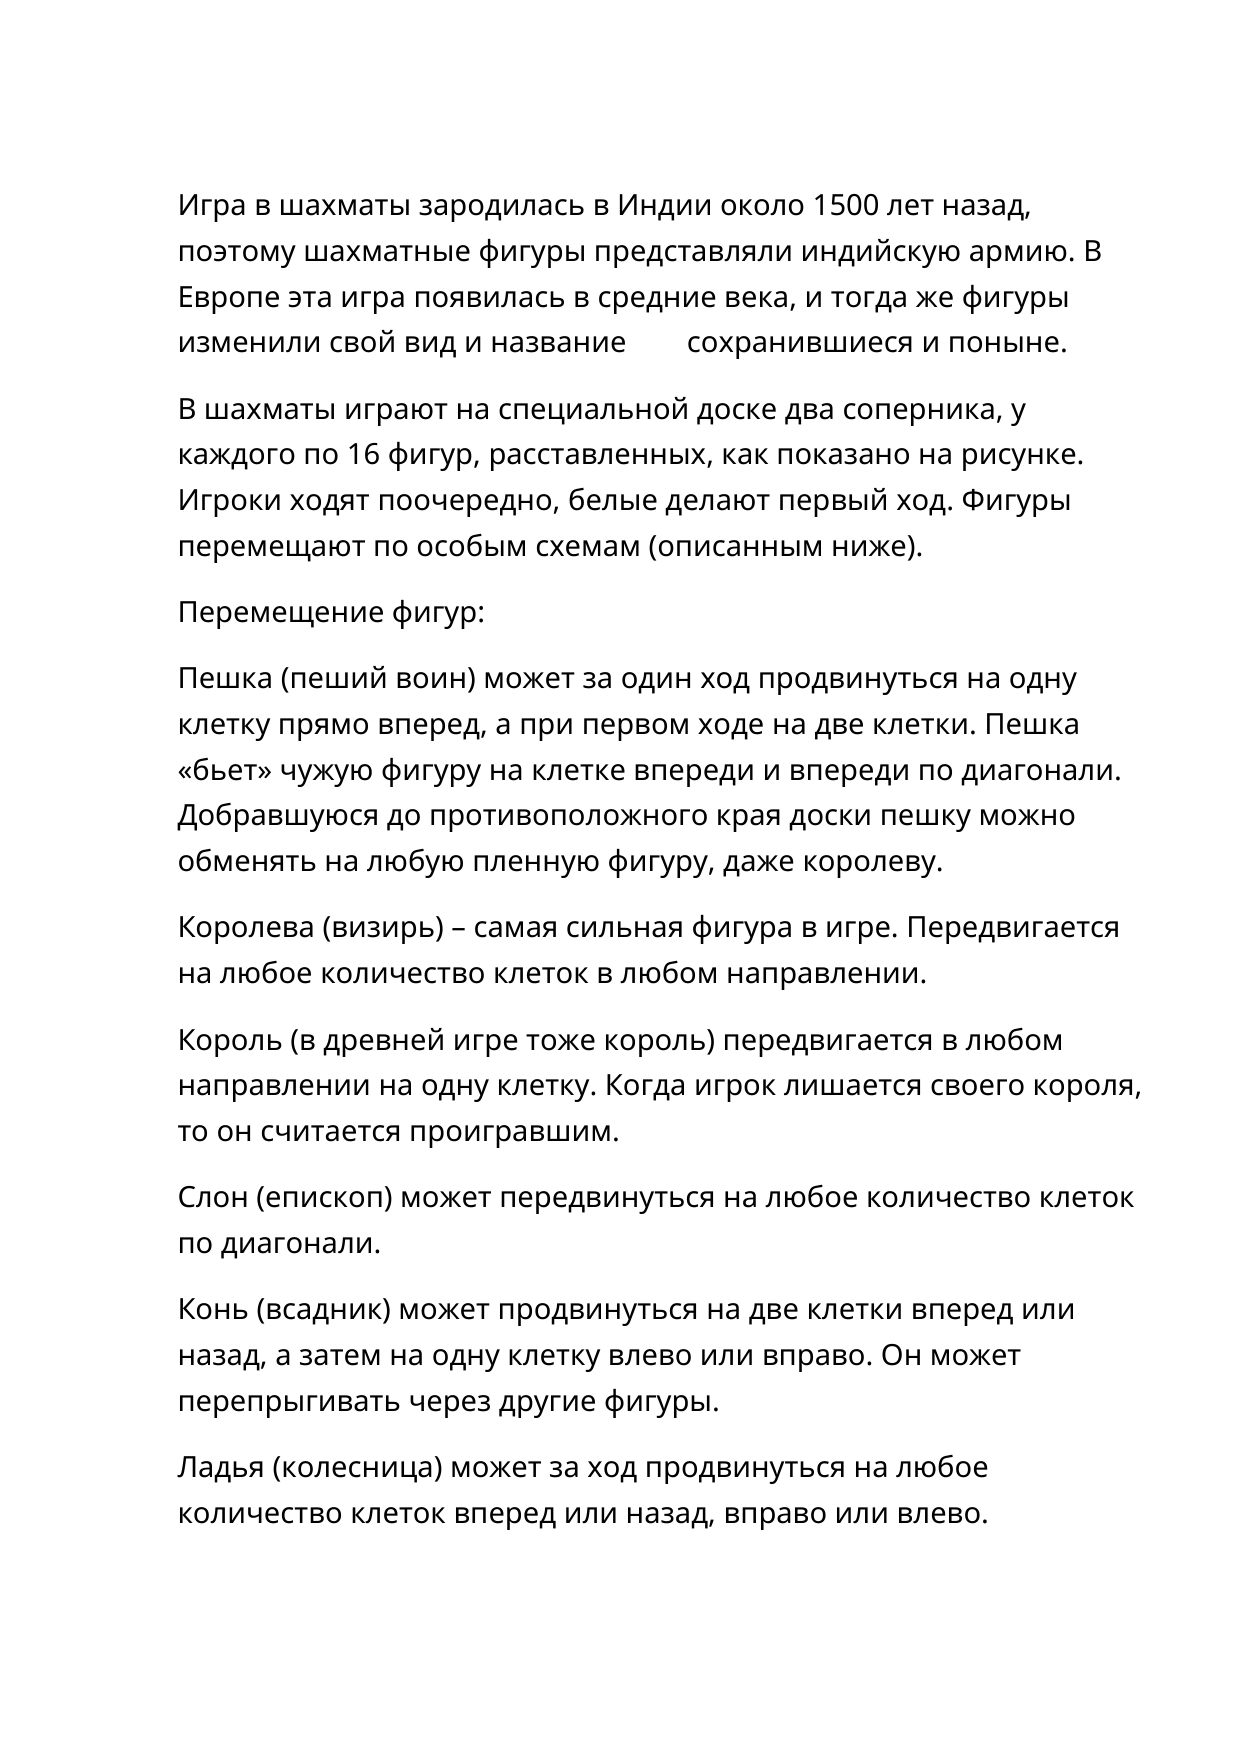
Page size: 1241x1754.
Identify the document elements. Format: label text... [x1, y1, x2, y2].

text Перемещение фигур: [177, 591, 1152, 631]
text Пешка (пеший воин) может за один ход продвинуться на одну клетку прямо вперед, а при первом ходе на две клетки. Пешка «бьет» чужую фигуру на клетке впереди и впереди по диагонали. Добравшуюся до противоположного края доски пешку можно обменять на любую пленную фигуру, даже королеву. [177, 658, 1152, 880]
text Игра в шахматы зародилась в Индии около 1500 лет назад, поэтому шахматные фигуры представляли индийскую армию. В Европе эта игра появилась в средние века, и тогда же фигуры изменили свой вид и название сохранившиеся и поныне. [177, 184, 1152, 361]
text Ладья (колесница) может за ход продвинуться на любое количество клеток вперед или назад, вправо или влево. [177, 1446, 1152, 1532]
text В шахматы играют на специальной доске два соперника, у каждого по 16 фигур, расставленных, как показано на рисунке. Игроки ходят поочередно, белые делают первый ход. Фигуры перемещают по особым схемам (описанным ниже). [177, 388, 1152, 564]
text Королева (визирь) – самая сильная фигура в игре. Передвигается на любое количество клеток в любом направлении. [177, 907, 1152, 992]
text Король (в древней игре тоже король) передвигается в любом направлении на одну клетку. Когда игрок лишается своего короля, то он считается проигравшим. [177, 1019, 1152, 1150]
text Слон (епископ) может передвинуться на любое количество клеток по диагонали. [177, 1176, 1152, 1262]
text Конь (всадник) может продвинуться на две клетки вперед или назад, а затем на одну клетку влево или вправо. Он может перепрыгивать через другие фигуры. [177, 1288, 1152, 1419]
